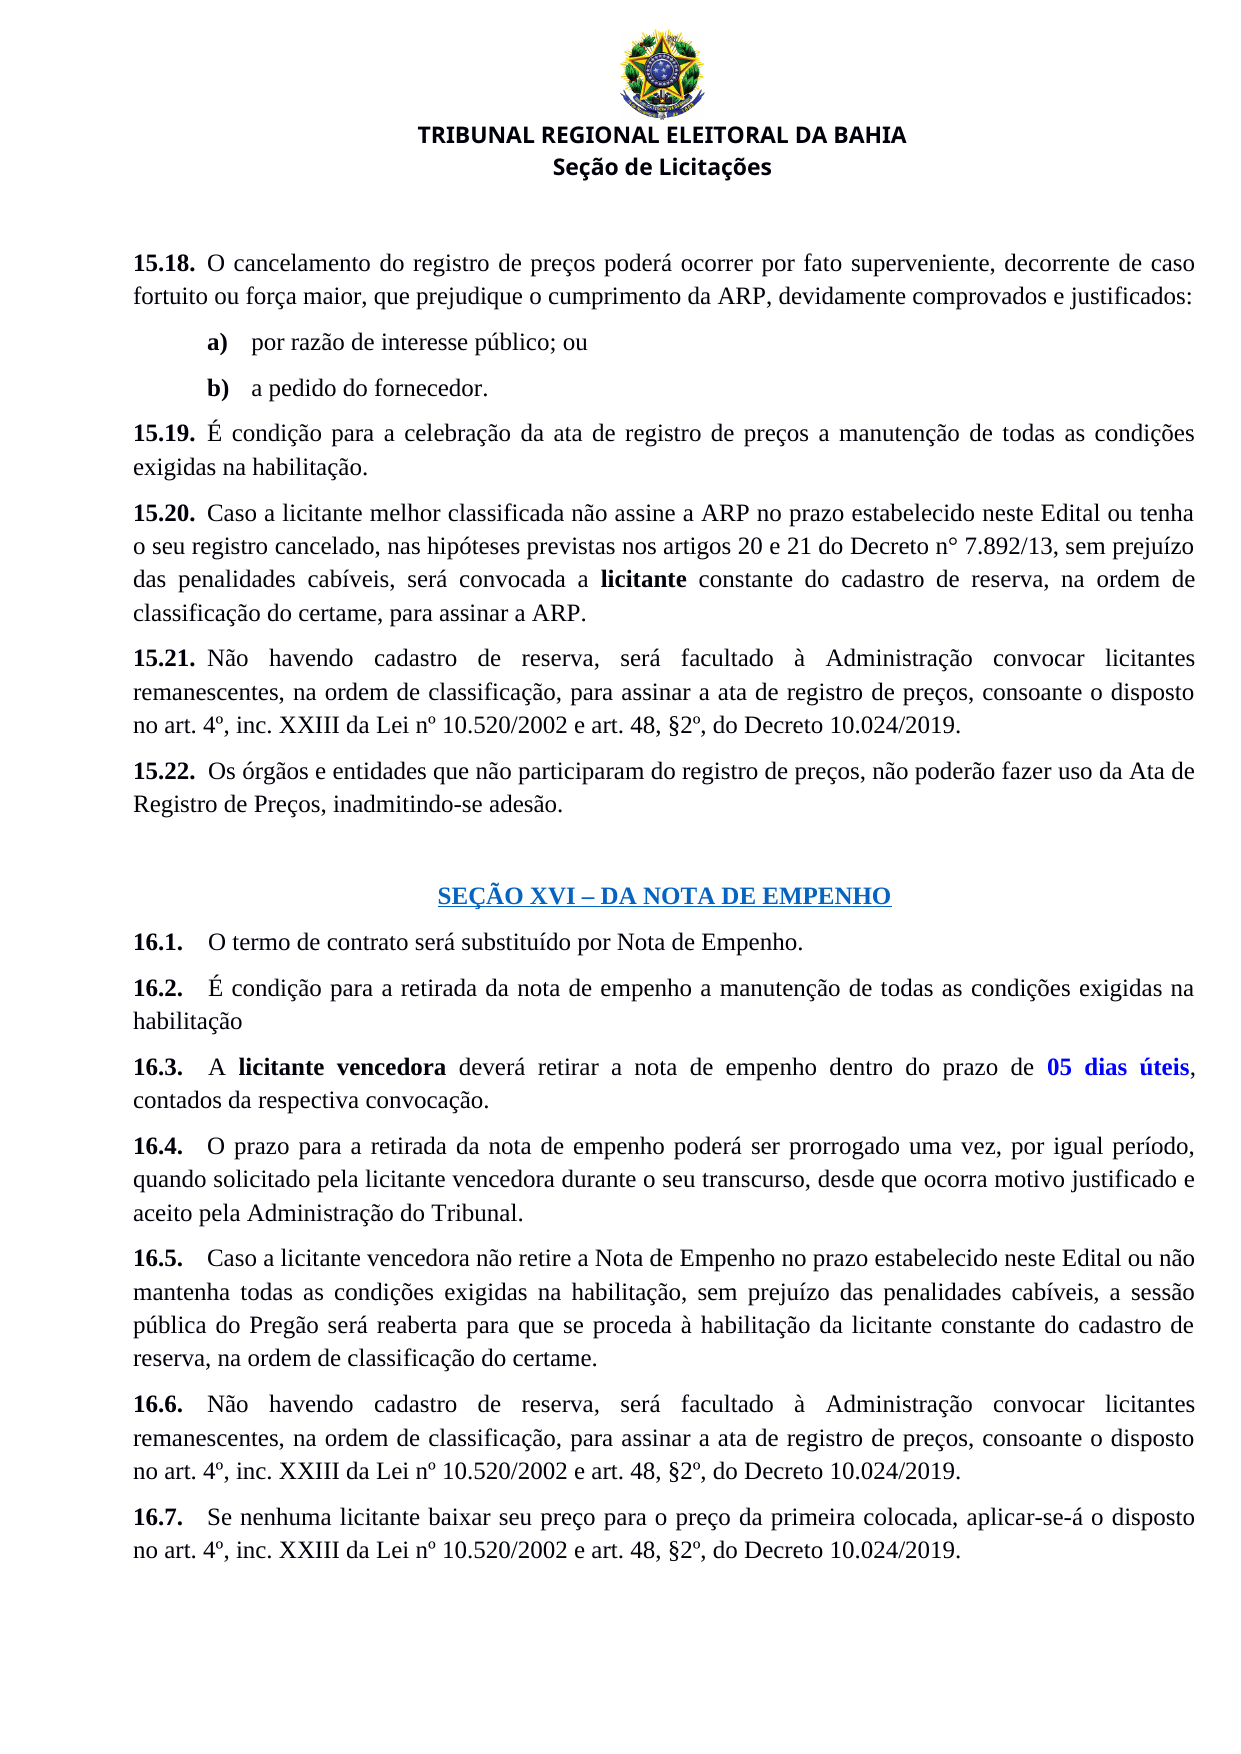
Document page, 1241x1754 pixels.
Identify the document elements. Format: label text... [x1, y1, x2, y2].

text 16.7. Se nenhuma licitante baixar seu preço para o preço da primeira colocada, aplicar-se-á o disposto no art. 4º, inc. XXIII da Lei nº 10.520/2002 e art. 48, §2º, do Decreto 10.024/2019. [133, 1498, 1196, 1565]
text a) por razão de interesse público; ou [207, 323, 1196, 357]
text SEÇÃO XVI – DA NOTA DE EMPENHO [133, 878, 1196, 911]
text 16.1. O termo de contrato será substituído por Nota de Empenho. [133, 923, 1196, 957]
text 15.20. Caso a licitante melhor classificada não assine a ARP no prazo estabelecido neste Edital ou tenha o seu registro cancelado, nas hipóteses previstas nos artigos 20 e 21 do Decreto n° 7.892/13, sem prejuízo das penalidades cabíveis, será convocada a licitante constante do cadastro de reserva, na ordem de classificação do certame, para assinar a ARP. [133, 494, 1196, 628]
text 16.4. O prazo para a retirada da nota de empenho poderá ser prorrogado uma vez, por igual período, quando solicitado pela licitante vencedora durante o seu transcurso, desde que ocorra motivo justificado e aceito pela Administração do Tribunal. [133, 1128, 1196, 1228]
text 16.5. Caso a licitante vencedora não retire a Nota de Empenho no prazo estabelecido neste Edital ou não mantenha todas as condições exigidas na habilitação, sem prejuízo das penalidades cabíveis, a sessão pública do Pregão será reaberta para que se proceda à habilitação da licitante constante do cadastro de reserva, na ordem de classificação do certame. [133, 1240, 1196, 1373]
text 15.19. É condição para a celebração da ata de registro de preços a manutenção de todas as condições exigidas na habilitação. [133, 415, 1196, 482]
text 16.3. A licitante vencedora deverá retirar a nota de empenho dentro do prazo de 05 dias úteis, contados da respectiva convocação. [133, 1048, 1196, 1115]
text b) a pedido do fornecedor. [207, 369, 1196, 403]
text 15.21. Não havendo cadastro de reserva, será facultado à Administração convocar licitantes remanescentes, na ordem de classificação, para assinar a ata de registro de preços, consoante o disposto no art. 4º, inc. XXIII da Lei nº 10.520/2002 e art. 48, §2º, do Decreto 10.024/2019. [133, 640, 1196, 740]
text 15.22. Os órgãos e entidades que não participaram do registro de preços, não poderão fazer uso da Ata de Registro de Preços, inadmitindo-se adesão. [133, 753, 1196, 819]
text 15.18. O cancelamento do registro de preços poderá ocorrer por fato superveniente, decorrente de caso fortuito ou força maior, que prejudique o cumprimento da ARP, devidamente comprovados e justificados: [133, 244, 1196, 311]
text 16.6. Não havendo cadastro de reserva, será facultado à Administração convocar licitantes remanescentes, na ordem de classificação, para assinar a ata de registro de preços, consoante o disposto no art. 4º, inc. XXIII da Lei nº 10.520/2002 e art. 48, §2º, do Decreto 10.024/2019. [133, 1386, 1196, 1486]
text 16.2. É condição para a retirada da nota de empenho a manutenção de todas as condições exigidas na habilitação [133, 969, 1196, 1036]
